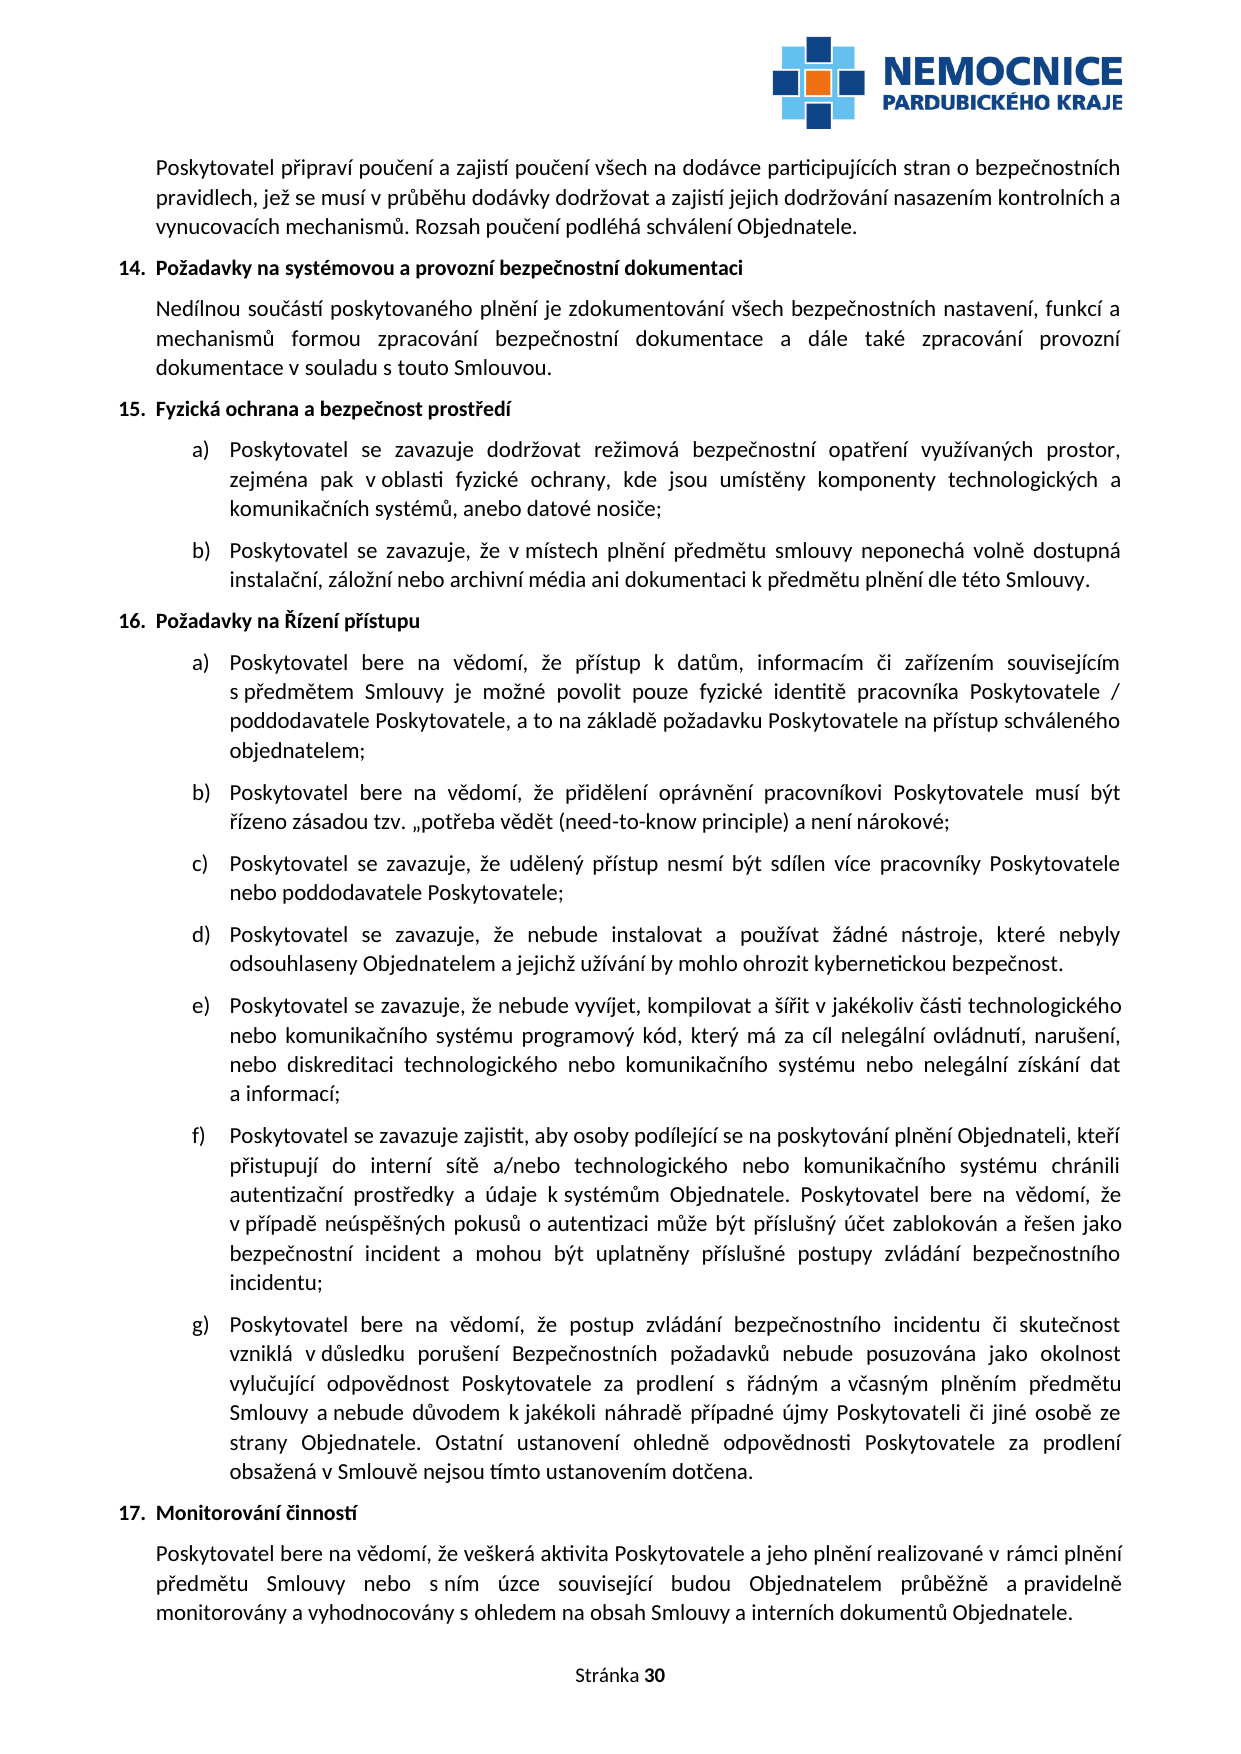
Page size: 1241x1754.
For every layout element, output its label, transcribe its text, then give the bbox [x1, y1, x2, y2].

list Poskytovatel se zavazuje, že v místech plnění předmětu smlouvy neponechá volně dostupná instalační, záložní nebo archivní média ani dokumentaci k předmětu plnění dle této Smlouvy. [192, 536, 1122, 593]
list Poskytovatel bere na vědomí, že přidělení oprávnění pracovníkovi Poskytovatele musí být řízeno zásadou tzv. „potřeba vědět (need-to-know principle) a není nárokové; [192, 778, 1122, 835]
text Poskytovatel bere na vědomí, že veškerá aktivita Poskytovatele a jeho plnění realizované v rámci plnění předmětu Smlouvy nebo s ním úzce související budou Objednatelem průběžně a pravidelně monitorovány a vyhodnocovány s ohledem na obsah Smlouvy a interních dokumentů Objednatele. [156, 1539, 1122, 1626]
list Poskytovatel se zavazuje, že nebude instalovat a používat žádné nástroje, které nebyly odsouhlaseny Objednatelem a jejichž užívání by mohlo ohrozit kybernetickou bezpečnost. [192, 920, 1122, 978]
list Požadavky na Řízení přístupu [118, 607, 1122, 634]
picture [771, 35, 1123, 130]
list Poskytovatel se zavazuje, že nebude vyvíjet, kompilovat a šířit v jakékoliv části technologického nebo komunikačního systému programový kód, který má za cíl nelegální ovládnutí, narušení, nebo diskreditaci technologického nebo komunikačního systému nebo nelegální získání dat a informací; [192, 991, 1122, 1108]
list Poskytovatel se zavazuje zajistit, aby osoby podílející se na poskytování plnění Objednateli, kteří přistupují do interní sítě a/nebo technologického nebo komunikačního systému chránili autentizační prostředky a údaje k systémům Objednatele. Poskytovatel bere na vědomí, že v případě neúspěšných pokusů o autentizaci může být příslušný účet zablokován a řešen jako bezpečnostní incident a mohou být uplatněny příslušné postupy zvládání bezpečnostního incidentu; [192, 1121, 1122, 1296]
list Poskytovatel bere na vědomí, že postup zvládání bezpečnostního incidentu či skutečnost vzniklá v důsledku porušení Bezpečnostních požadavků nebude posuzována jako okolnost vylučující odpovědnost Poskytovatele za prodlení s řádným a včasným plněním předmětu Smlouvy a nebude důvodem k jakékoli náhradě případné újmy Poskytovateli či jiné osobě ze strany Objednatele. Ostatní ustanovení ohledně odpovědnosti Poskytovatele za prodlení obsažená v Smlouvě nejsou tímto ustanovením dotčena. [192, 1310, 1122, 1485]
list Poskytovatel se zavazuje, že udělený přístup nesmí být sdílen více pracovníky Poskytovatele nebo poddodavatele Poskytovatele; [192, 849, 1122, 906]
text Nedílnou součástí poskytovaného plnění je zdokumentování všech bezpečnostních nastavení, funkcí a mechanismů formou zpracování bezpečnostní dokumentace a dále také zpracování provozní dokumentace v souladu s touto Smlouvou. [156, 294, 1122, 381]
text Poskytovatel připraví poučení a zajistí poučení všech na dodávce participujících stran o bezpečnostních pravidlech, jež se musí v průběhu dodávky dodržovat a zajistí jejich dodržování nasazením kontrolních a vynucovacích mechanismů. Rozsah poučení podléhá schválení Objednatele. [156, 153, 1122, 240]
list Monitorování činností [118, 1499, 1122, 1526]
list Poskytovatel bere na vědomí, že přístup k datům, informacím či zařízením souvisejícím s předmětem Smlouvy je možné povolit pouze fyzické identitě pracovníka Poskytovatele / poddodavatele Poskytovatele, a to na základě požadavku Poskytovatele na přístup schváleného objednatelem; [192, 648, 1122, 764]
list Požadavky na systémovou a provozní bezpečnostní dokumentaci [118, 254, 1122, 281]
list Poskytovatel se zavazuje dodržovat režimová bezpečnostní opatření využívaných prostor, zejména pak v oblasti fyzické ochrany, kde jsou umístěny komponenty technologických a komunikačních systémů, anebo datové nosiče; [192, 435, 1122, 522]
list Fyzická ochrana a bezpečnost prostředí [118, 395, 1122, 422]
